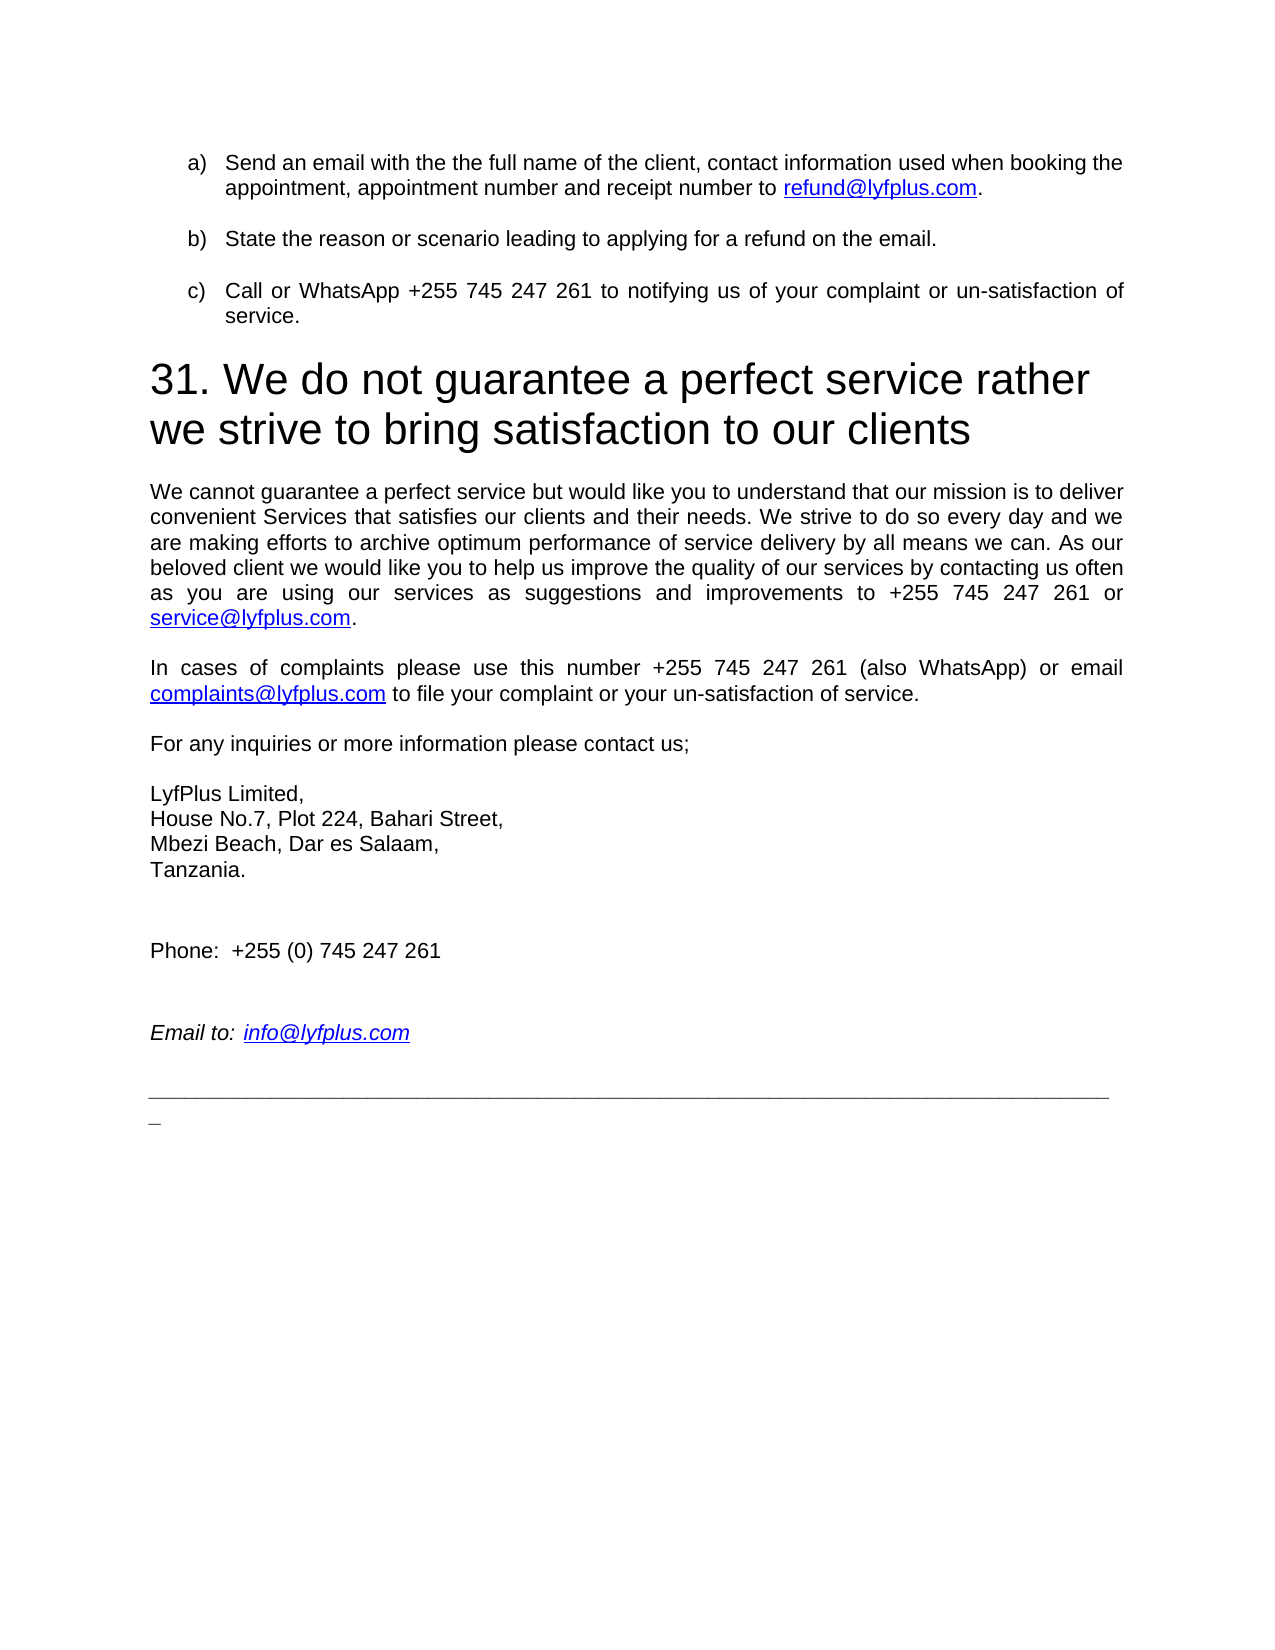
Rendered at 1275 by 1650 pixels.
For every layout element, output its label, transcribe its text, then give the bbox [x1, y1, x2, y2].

text We cannot guarantee a perfect service but would like you to understand that our mission is to deliver convenient Services that satisfies our clients and their needs. We strive to do so every day and we are making efforts to archive optimum performance of service delivery by all means we can. As our beloved client we would like you to help us improve the quality of our services by contacting us often as you are using our services as suggestions and improvements to +255 745 247 261 or service@lyfplus.com. [150, 479, 1125, 630]
text LyfPlus Limited, House No.7, Plot 224, Bahari Street, Mbezi Beach, Dar es Salaam, Tanzania. [150, 781, 1125, 882]
text Phone: +255 (0) 745 247 261 [150, 913, 1125, 963]
text In cases of complaints please use this number +255 745 247 261 (also WhatsApp) or email complaints@lyfplus.com to file your complaint or your un-satisfaction of service. [150, 655, 1125, 706]
list Call or WhatsApp +255 745 247 261 to notifying us of your complaint or un-satisfaction of service. [187, 278, 1125, 328]
list Send an email with the the full name of the client, contact information used when booking the appointment, appointment number and receipt number to refund@lyfplus.com. [187, 150, 1125, 200]
text 31. We do not guarantee a perfect service rather we strive to bring satisfaction to our clients [150, 353, 1125, 454]
text For any inquiries or more information please contact us; [150, 731, 1125, 756]
list State the reason or scenario leading to applying for a refund on the email. [187, 226, 1125, 251]
text Email to: info@lyfplus.com [150, 995, 1125, 1045]
text ________________________________________________________________________________ [150, 1076, 1125, 1127]
